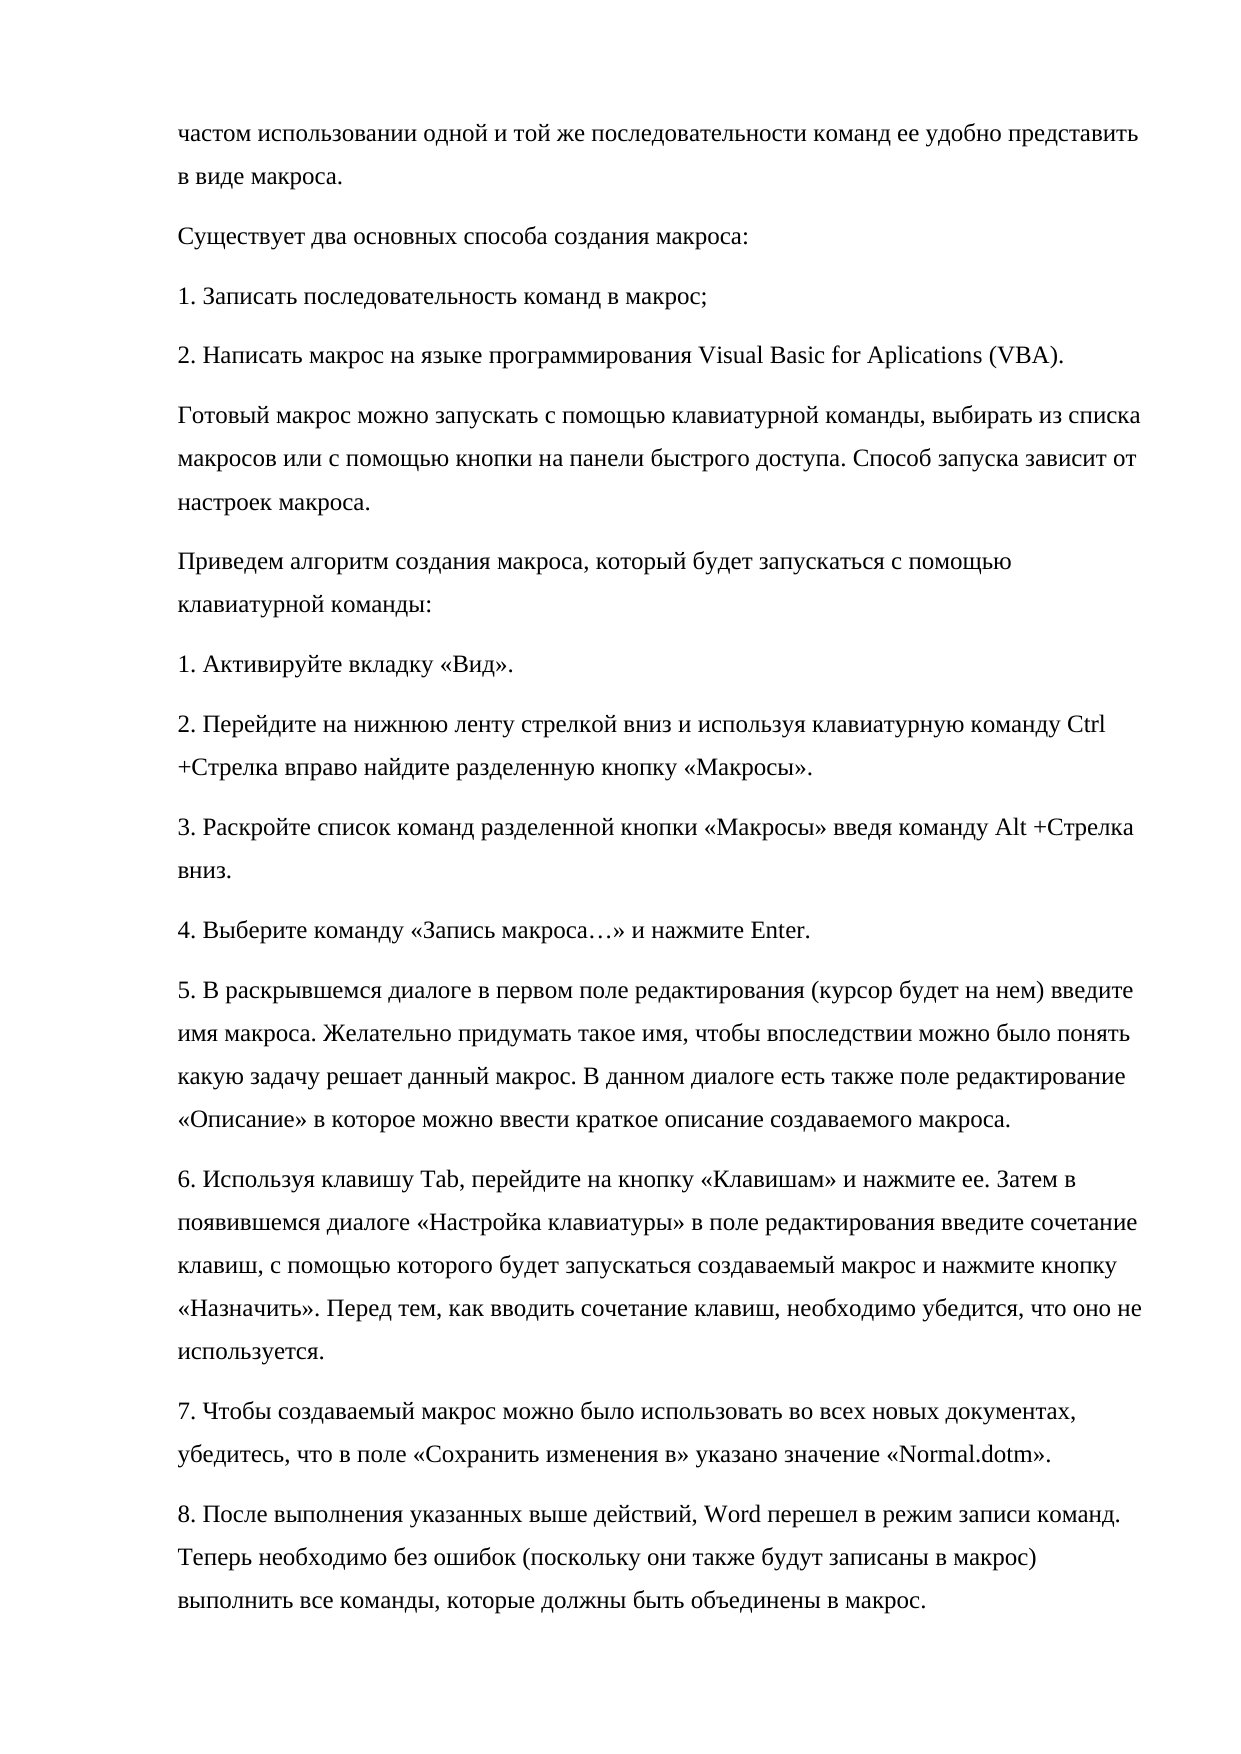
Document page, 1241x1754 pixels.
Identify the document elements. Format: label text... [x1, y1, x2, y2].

text 1. Записать последовательность команд в макрос; [177, 281, 1152, 309]
text Готовый макрос можно запускать с помощью клавиатурной команды, выбирать из списка макросов или с помощью кнопки на панели быстрого доступа. Способ запуска зависит от настроек макроса. [177, 400, 1152, 515]
text 8. После выполнения указанных выше действий, Word перешел в режим записи команд. Теперь необходимо без ошибок (поскольку они также будут записаны в макрос) выполнить все команды, которые должны быть объединены в макрос. [177, 1499, 1152, 1614]
text 2. Написать макрос на языке программирования Visual Basic for Aplications (VBA). [177, 341, 1152, 369]
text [177, 118, 1152, 190]
text 6. Используя клавишу Tab, перейдите на кнопку «Клавишам» и нажмите ее. Затем в появившемся диалоге «Настройка клавиатуры» в поле редактирования введите сочетание клавиш, с помощью которого будет запускаться создаваемый макрос и нажмите кнопку «Назначить». Перед тем, как вводить сочетание клавиш, необходимо убедится, что оно не используется. [177, 1164, 1152, 1365]
text 1. Активируйте вкладку «Вид». [177, 649, 1152, 678]
text Существует два основных способа создания макроса: [177, 221, 1152, 250]
text 5. В раскрывшемся диалоге в первом поле редактирования (курсор будет на нем) введите имя макроса. Желательно придумать такое имя, чтобы впоследствии можно было понять какую задачу решает данный макрос. В данном диалоге есть также поле редактирование «Описание» в которое можно ввести краткое описание создаваемого макроса. [177, 975, 1152, 1133]
text 3. Раскройте список команд разделенной кнопки «Макросы» введя команду Alt +Стрелка вниз. [177, 812, 1152, 884]
text 4. Выберите команду «Запись макроса…» и нажмите Enter. [177, 915, 1152, 944]
text 2. Перейдите на нижнюю ленту стрелкой вниз и используя клавиатурную команду Ctrl +Стрелка вправо найдите разделенную кнопку «Макросы». [177, 709, 1152, 781]
text Приведем алгоритм создания макроса, который будет запускаться с помощью клавиатурной команды: [177, 546, 1152, 618]
text 7. Чтобы создаваемый макрос можно было использовать во всех новых документах, убедитесь, что в поле «Сохранить изменения в» указано значение «Normal.dotm». [177, 1396, 1152, 1468]
